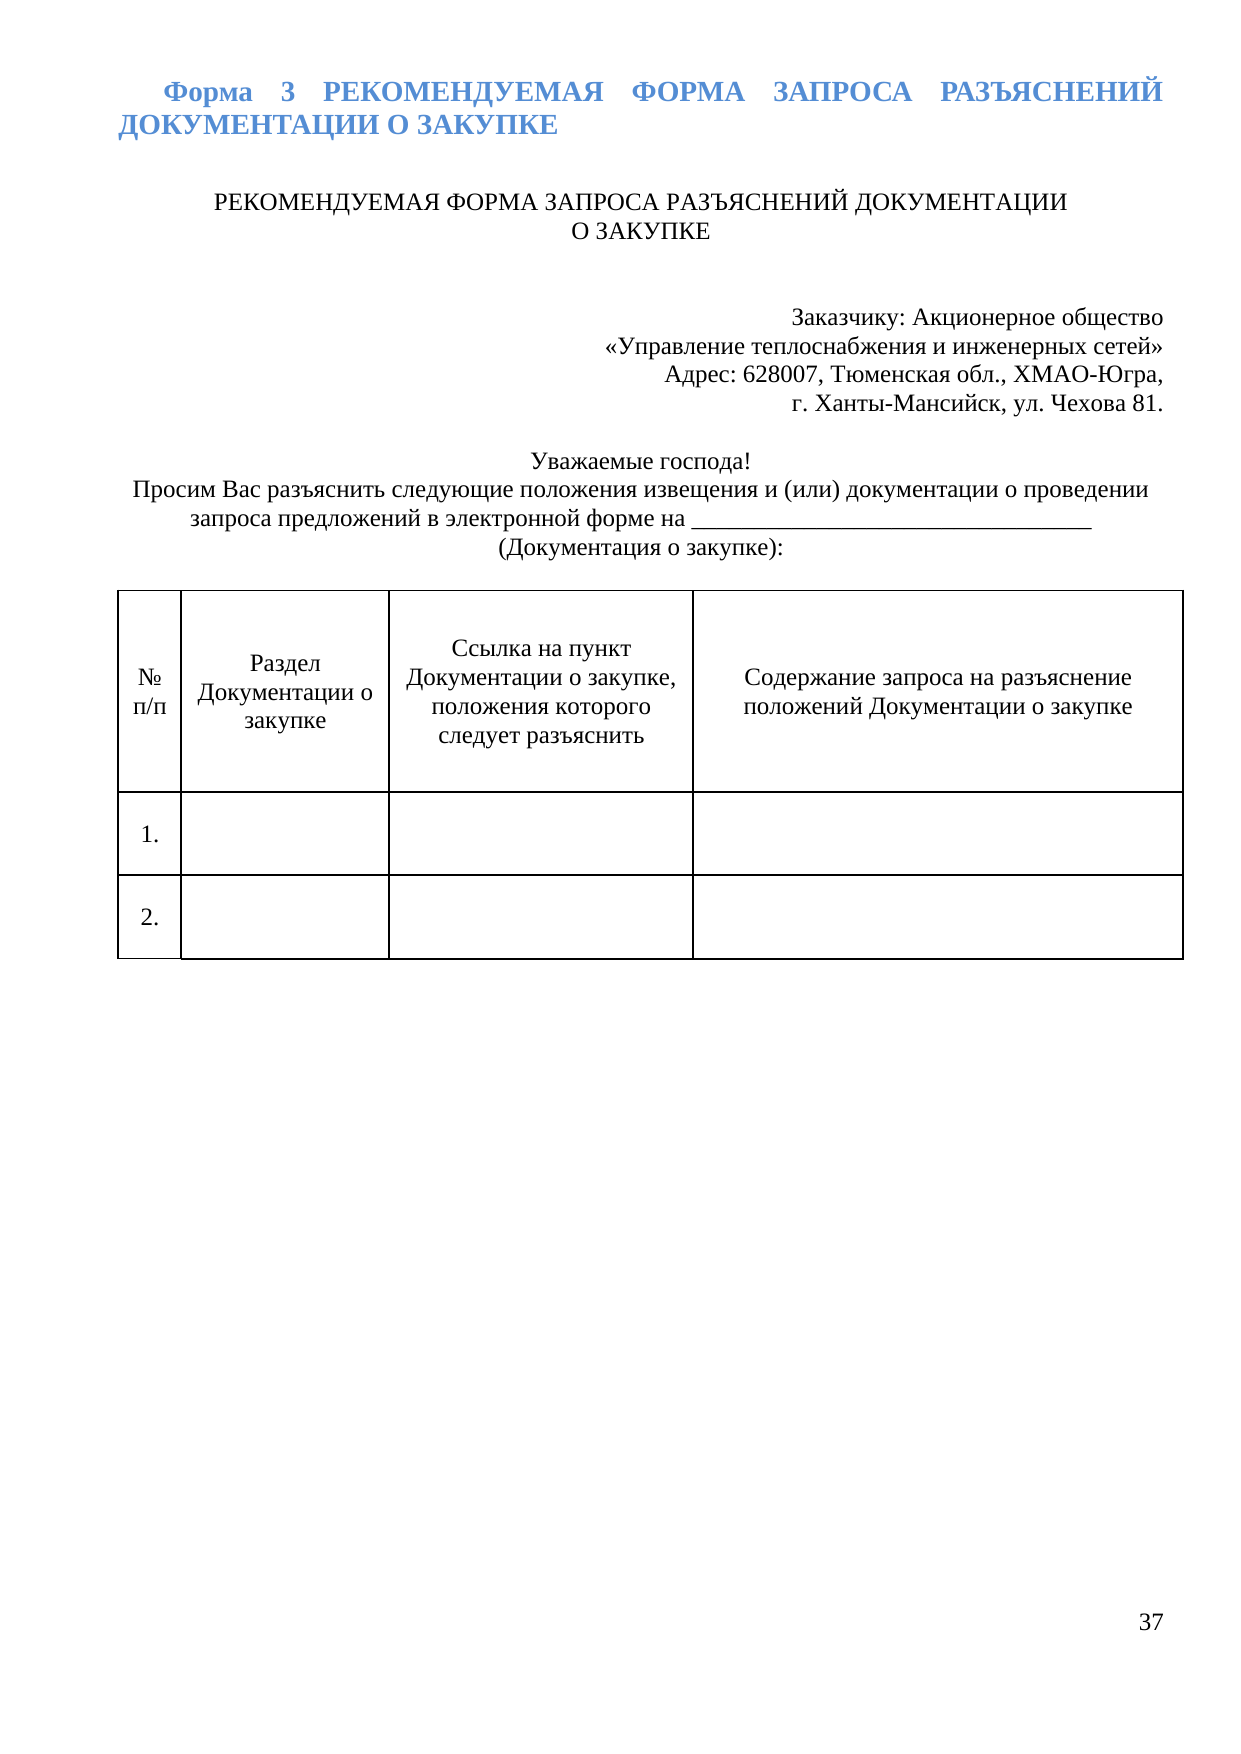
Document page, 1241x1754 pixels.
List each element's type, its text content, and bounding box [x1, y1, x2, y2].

table_cell 2. [119, 876, 180, 958]
text Уважаемые господа! [118, 446, 1163, 474]
text Просим Вас разъяснить следующие положения извещения и (или) документации о проведении запроса предложений в электронной форме на ________________________________ (Документация о закупке): [118, 474, 1163, 561]
text РЕКОМЕНДУЕМАЯ ФОРМА ЗАПРОСА РАЗЪЯСНЕНИЙ ДОКУМЕНТАЦИИ [118, 187, 1163, 216]
table_header Раздел Документации о закупке [182, 591, 388, 791]
table_cell [390, 793, 692, 874]
table_header Содержание запроса на разъяснение положений Документации о закупке [694, 591, 1182, 791]
table_cell [694, 793, 1182, 874]
text О ЗАКУПКЕ [118, 216, 1163, 244]
table_header Ссылка на пункт Документации о закупке, положения которого следует разъяснить [390, 591, 692, 791]
table_cell [182, 793, 388, 874]
table_cell [390, 876, 692, 958]
text г. Ханты-Мансийск, ул. Чехова 81. [118, 388, 1163, 417]
table_cell 1. [119, 793, 180, 874]
table_header № п/п [119, 591, 180, 791]
text Заказчику: Акционерное общество [118, 302, 1163, 331]
table_cell [694, 876, 1182, 958]
text Форма 3 РЕКОМЕНДУЕМАЯ ФОРМА ЗАПРОСА РАЗЪЯСНЕНИЙ ДОКУМЕНТАЦИИ О ЗАКУПКЕ [118, 74, 1163, 141]
table_cell [182, 876, 388, 958]
text «Управление теплоснабжения и инженерных сетей» [118, 331, 1163, 359]
text Адрес: 628007, Тюменская обл., ХМАО-Югра, [118, 359, 1163, 388]
